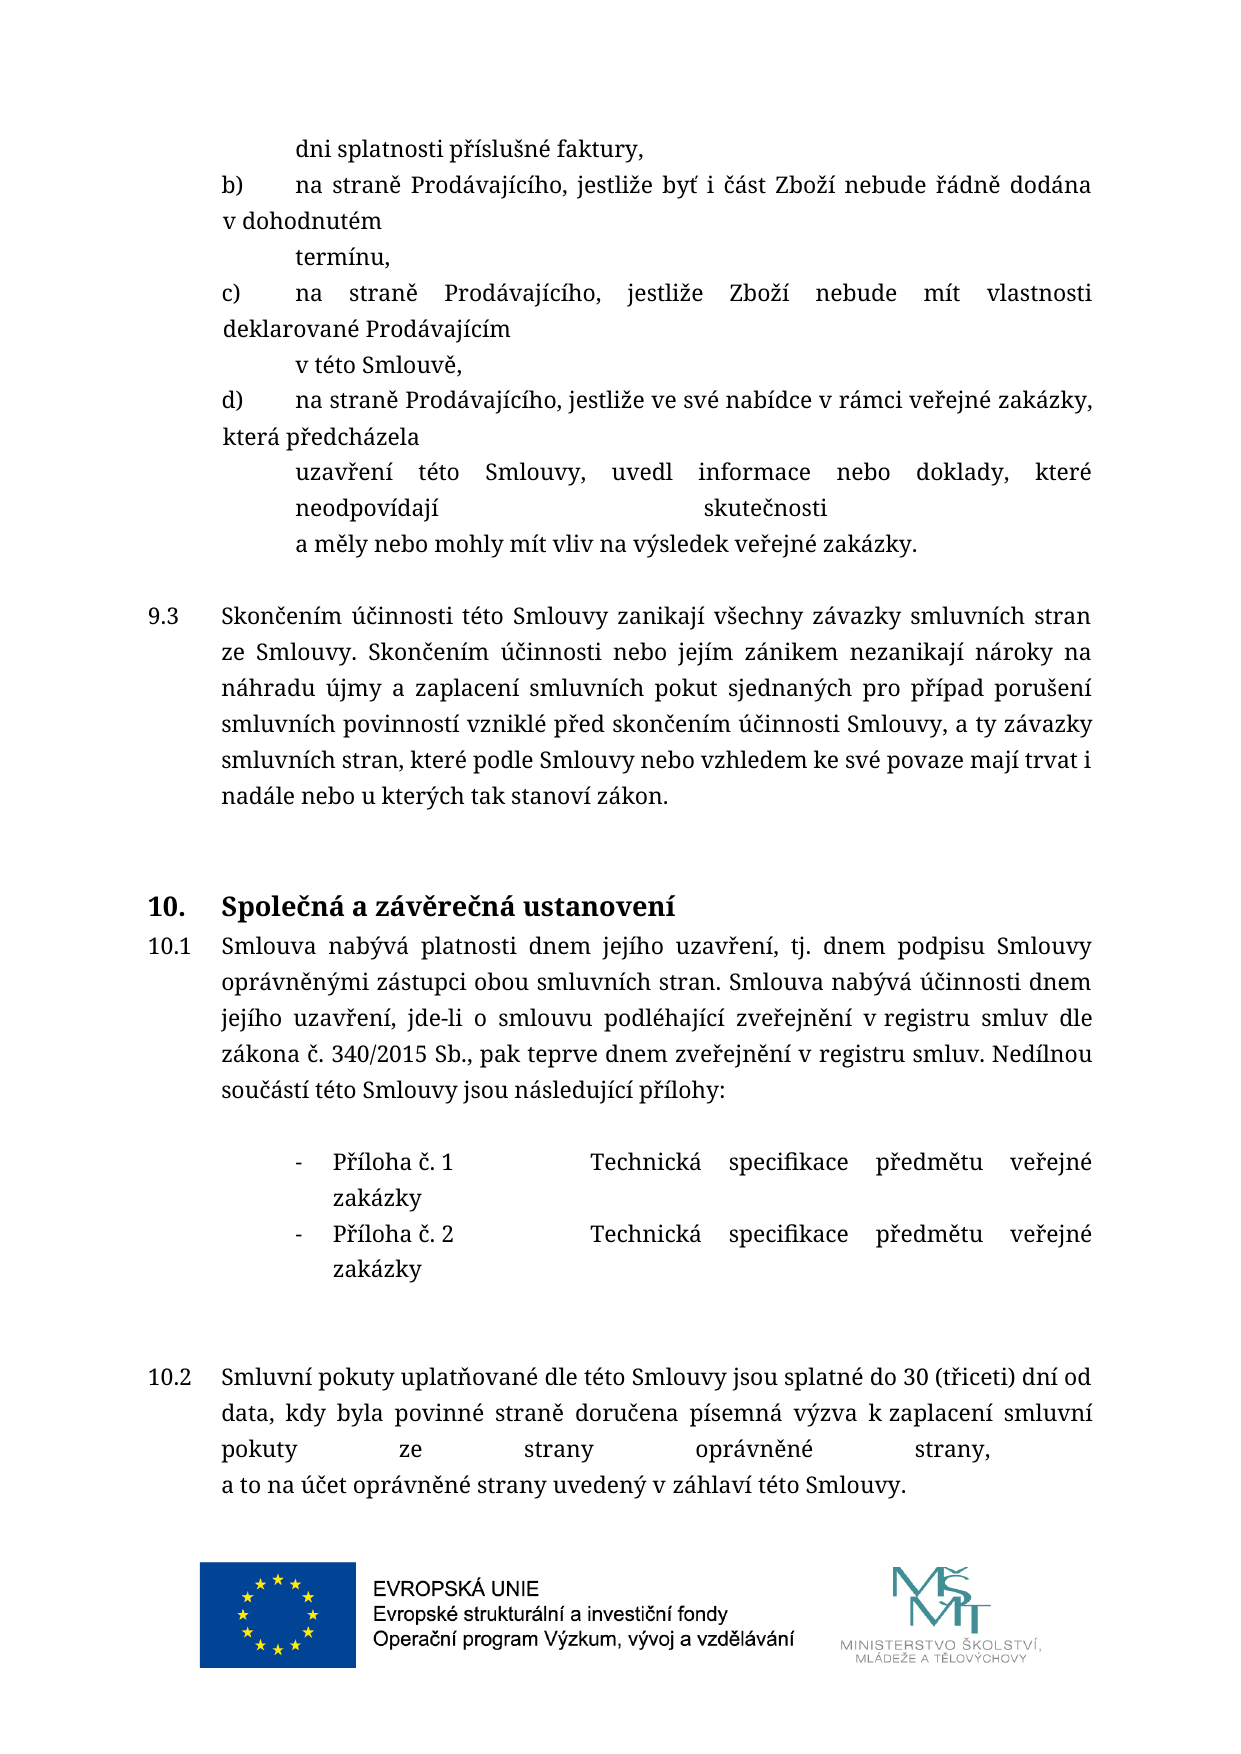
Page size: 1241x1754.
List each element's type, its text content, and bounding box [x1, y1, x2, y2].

text 10.2 Smluvní pokuty uplatňované dle této Smlouvy jsou splatné do 30 (třiceti) dní od data, kdy byla povinné straně doručena písemná výzva k zaplacení smluvní pokuty ze strany oprávněné strany, a to na účet oprávněné strany uvedený v záhlaví této Smlouvy. [148, 1361, 1093, 1500]
list na straně Prodávajícího, jestliže Zboží nebude mít vlastnosti deklarované Prodávajícím [221, 277, 1093, 344]
text 9.3 Skončením účinnosti této Smlouvy zanikají všechny závazky smluvních stran ze Smlouvy. Skončením účinnosti nebo jejím zánikem nezanikají nároky na náhradu újmy a zaplacení smluvních pokut sjednaných pro případ porušení smluvních povinností vzniklé před skončením účinnosti Smlouvy, a ty závazky smluvních stran, které podle Smlouvy nebo vzhledem ke své povaze mají trvat i nadále nebo u kterých tak stanoví zákon. [148, 600, 1093, 811]
picture [147, 1509, 1093, 1720]
text 10. Společná a závěrečná ustanovení [148, 888, 1093, 924]
list na straně Prodávajícího, jestliže byť i část Zboží nebude řádně dodána v dohodnutém [221, 169, 1093, 236]
text 10.1 Smlouva nabývá platnosti dnem jejího uzavření, tj. dnem podpisu Smlouvy oprávněnými zástupci obou smluvních stran. Smlouva nabývá účinnosti dnem jejího uzavření, jde-li o smlouvu podléhající zveřejnění v registru smluv dle zákona č. 340/2015 Sb., pak teprve dnem zveřejnění v registru smluv. Nedílnou součástí této Smlouvy jsou následující přílohy: [148, 930, 1093, 1105]
list Příloha č. 1 Technická specifikace předmětu veřejné zakázky [295, 1146, 1093, 1213]
text uzavření této Smlouvy, uvedl informace nebo doklady, které neodpovídají skutečnosti a měly nebo mohly mít vliv na výsledek veřejné zakázky. [295, 456, 1093, 559]
text v této Smlouvě, [223, 348, 1093, 380]
list na straně Prodávajícího, jestliže ve své nabídce v rámci veřejné zakázky, která předcházela [221, 384, 1093, 452]
text dni splatnosti příslušné faktury, [223, 133, 1093, 164]
text termínu, [223, 241, 1093, 272]
list Příloha č. 2 Technická specifikace předmětu veřejné zakázky [295, 1217, 1093, 1285]
